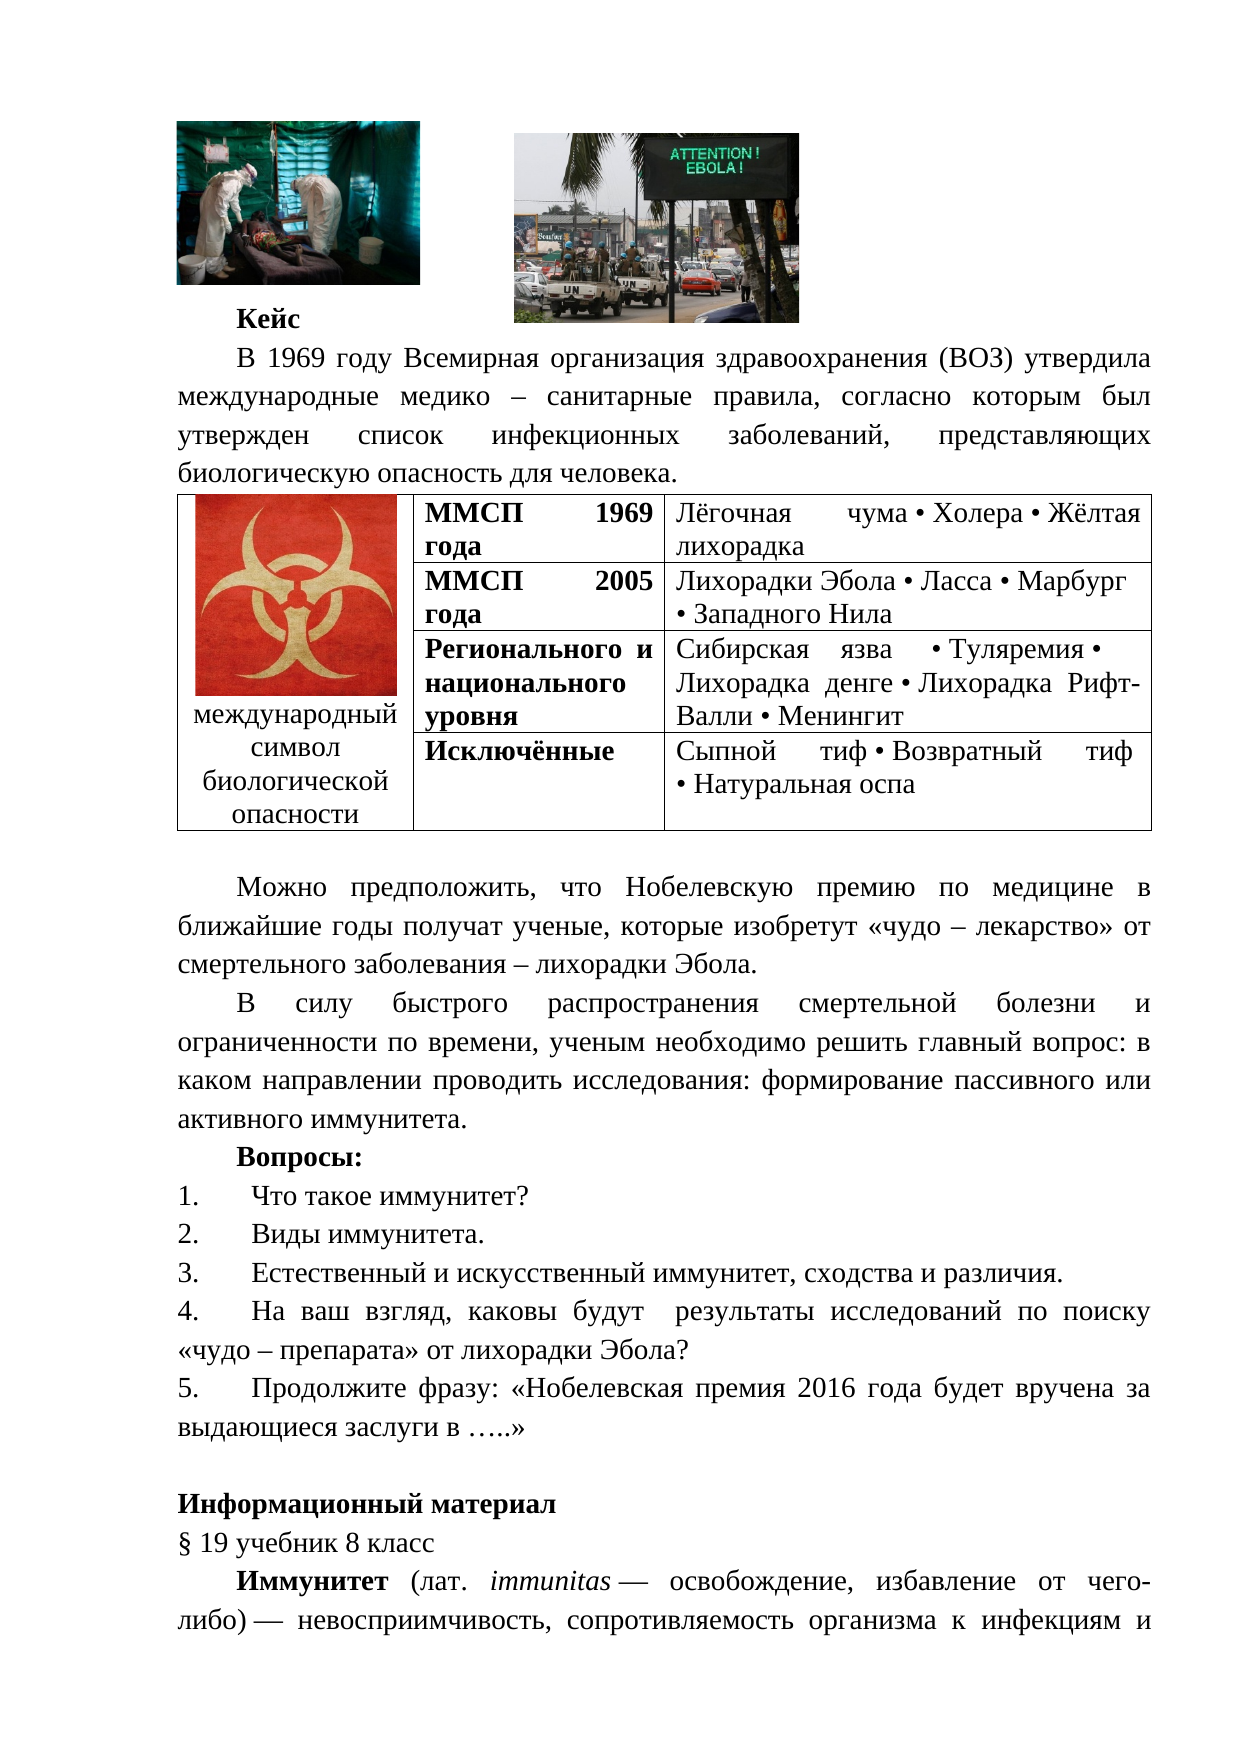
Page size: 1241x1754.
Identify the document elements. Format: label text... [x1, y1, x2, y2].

list Естественный и искусственный иммунитет, сходства и различия. [177, 1255, 1152, 1288]
text § 19 учебник 8 класс [177, 1525, 1152, 1558]
picture [176, 121, 421, 285]
text Можно предположить, что Нобелевскую премию по медицине в ближайшие годы получат ученые, которые изобретут «чудо – лекарство» от смертельного заболевания – лихорадки Эбола. [177, 869, 1152, 980]
table_cell Лихорадки Эбола • Ласса • Марбург • Западного Нила [665, 563, 1151, 630]
table_cell Регионального и национального уровня [414, 631, 664, 732]
table_cell Сибирская язва • Туляремия • Лихорадка денге • Лихорадка Рифт-Валли • Менингит [665, 631, 1151, 732]
table_header Лёгочная чума • Холера • Жёлтая лихорадка [665, 495, 1151, 562]
table_header ММСП 1969 года [414, 495, 664, 562]
table_cell Сыпной тиф • Возвратный тиф • Натуральная оспа [665, 733, 1151, 830]
text Кейс [177, 301, 1152, 335]
picture [514, 133, 800, 323]
list Что такое иммунитет? [177, 1178, 1152, 1211]
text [177, 1563, 1152, 1635]
picture [195, 494, 397, 696]
table_cell ММСП 2005 года [414, 563, 664, 630]
table_header международный символ биологической опасности [178, 495, 413, 830]
table_cell Исключённые [414, 733, 664, 830]
list Виды иммунитета. [177, 1216, 1152, 1250]
text В 1969 году Всемирная организация здравоохранения (ВОЗ) утвердила международные медико – санитарные правила, согласно которым был утвержден список инфекционных заболеваний, представляющих биологическую опасность для человека. [177, 340, 1152, 489]
list Продолжите фразу: «Нобелевская премия 2016 года будет вручена за выдающиеся заслуги в …..» [177, 1371, 1152, 1443]
text Информационный материал [177, 1486, 1152, 1520]
text В силу быстрого распространения смертельной болезни и ограниченности по времени, ученым необходимо решить главный вопрос: в каком направлении проводить исследования: формирование пассивного или активного иммунитета. [177, 985, 1152, 1134]
list На ваш взгляд, каковы будут результаты исследований по поиску «чудо – препарата» от лихорадки Эбола? [177, 1293, 1152, 1366]
text Вопросы: [177, 1139, 1152, 1173]
